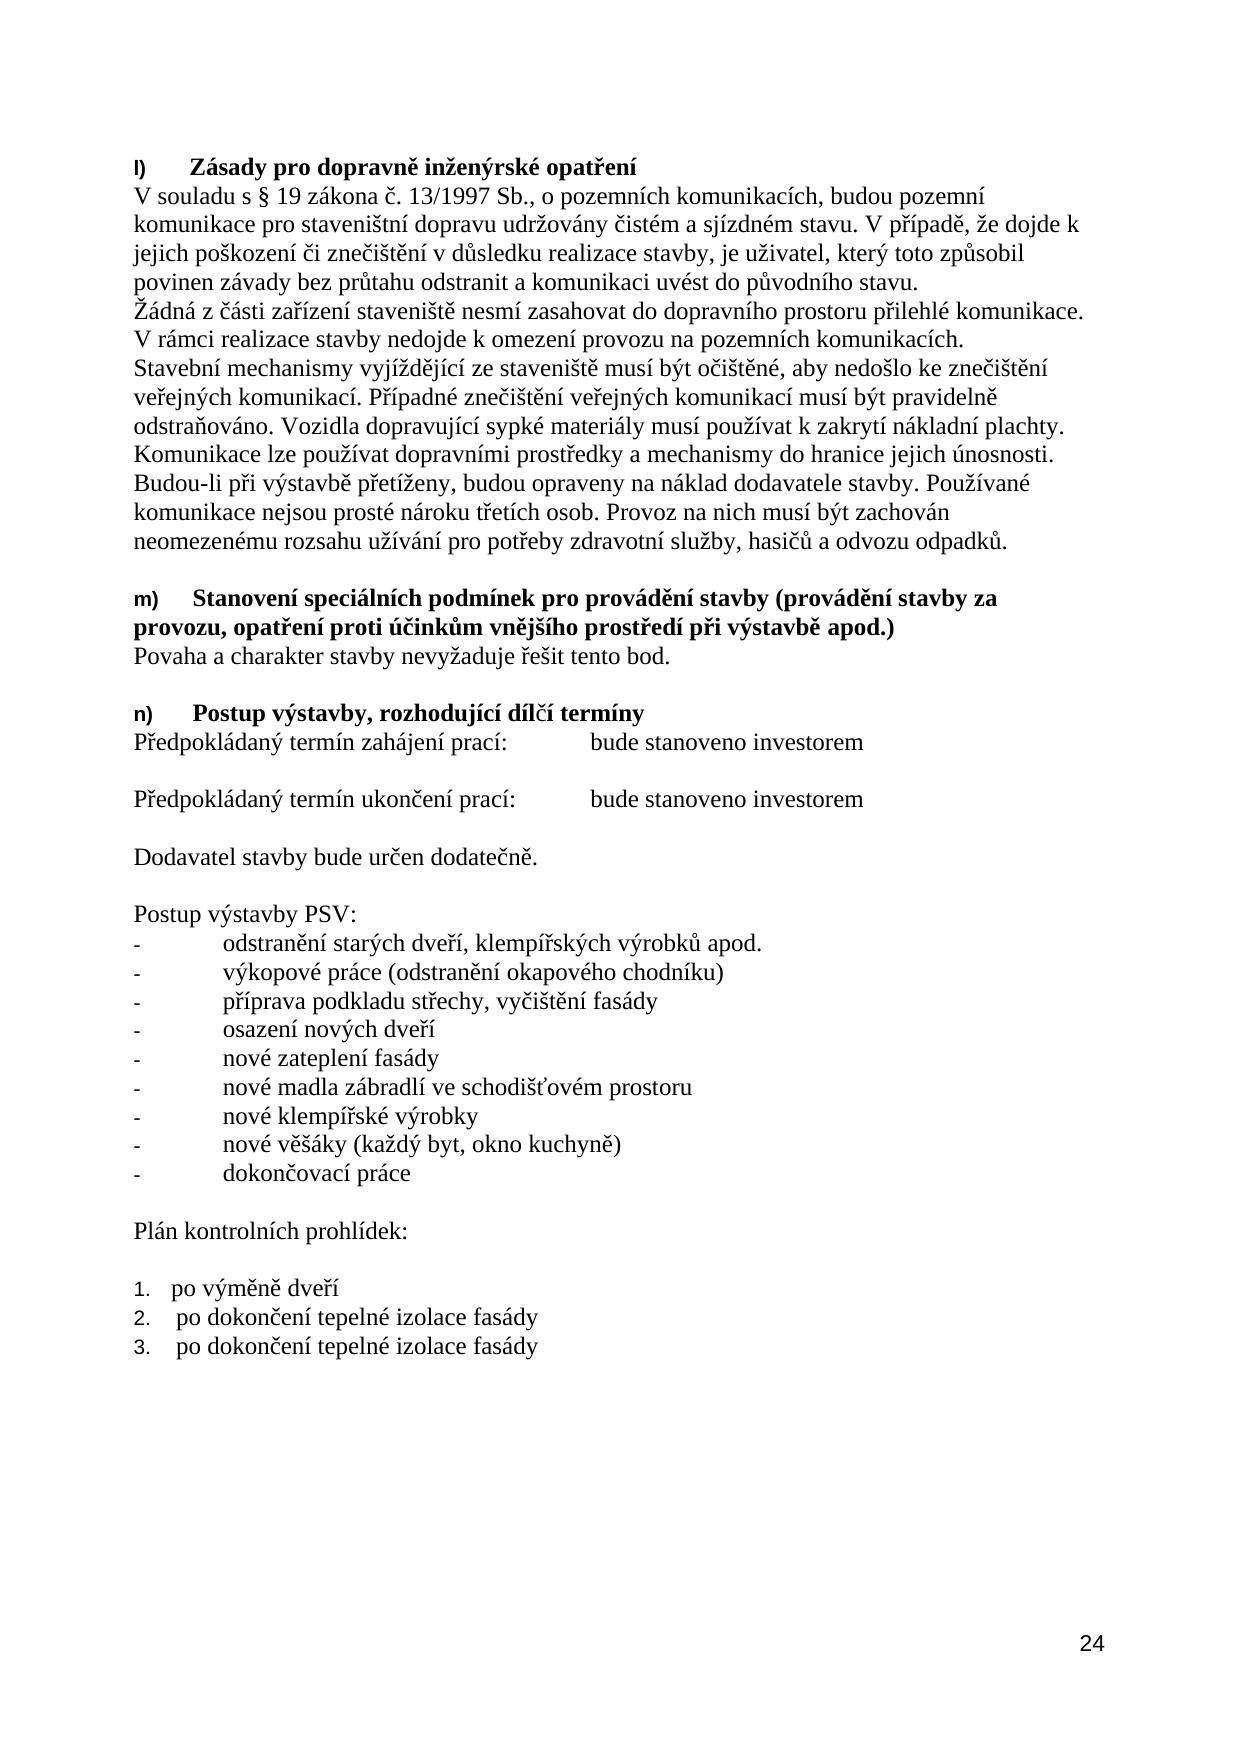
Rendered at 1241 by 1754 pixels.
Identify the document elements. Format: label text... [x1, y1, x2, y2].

list po výměně dveří [133, 1273, 1105, 1302]
list nové zateplení fasády [133, 1043, 1105, 1072]
text Dodavatel stavby bude určen dodatečně. [133, 842, 1105, 871]
subtitle Stanovení speciálních podmínek pro provádění stavby (provádění stavby za provozu, opatření proti účinkům vnějšího prostředí při výstavbě apod.) [133, 583, 1037, 641]
text Stavební mechanismy vyjíždějící ze staveniště musí být očištěné, aby nedošlo ke znečištění veřejných komunikací. Případné znečištění veřejných komunikací musí být pravidelně odstraňováno. Vozidla dopravující sypké materiály musí používat k zakrytí nákladní plachty. Komunikace lze používat dopravními prostředky a mechanismy do hranice jejich únosnosti. Budou-li při výstavbě přetíženy, budou opraveny na náklad dodavatele stavby. Používané komunikace nejsou prosté nároku třetích osob. Provoz na nich musí být zachován neomezenému rozsahu užívání pro potřeby zdravotní služby, hasičů a odvozu odpadků. [133, 353, 1094, 554]
list dokončovací práce [133, 1158, 1105, 1187]
list po dokončení tepelné izolace fasády [133, 1302, 1105, 1331]
text Předpokládaný termín zahájení prací: bude stanoveno investorem [133, 727, 1105, 756]
subtitle Postup výstavby, rozhodující dílčí termíny [133, 698, 1105, 727]
subtitle Zásady pro dopravně inženýrské opatření [133, 152, 1105, 181]
list nové madla zábradlí ve schodišťovém prostoru [133, 1072, 1105, 1101]
text Povaha a charakter stavby nevyžaduje řešit tento bod. [133, 641, 1105, 669]
text Plán kontrolních prohlídek: [133, 1216, 1105, 1244]
text Předpokládaný termín ukončení prací: bude stanoveno investorem [133, 784, 1105, 813]
list po dokončení tepelné izolace fasády [133, 1331, 1105, 1359]
list osazení nových dveří [133, 1014, 1105, 1043]
list nové klempířské výrobky [133, 1101, 1105, 1129]
list příprava podkladu střechy, vyčištění fasády [133, 986, 1105, 1014]
text Žádná z části zařízení staveniště nesmí zasahovat do dopravního prostoru přilehlé komunikace. V rámci realizace stavby nedojde k omezení provozu na pozemních komunikacích. [133, 296, 1094, 353]
list odstranění starých dveří, klempířských výrobků apod. [133, 928, 1105, 957]
list výkopové práce (odstranění okapového chodníku) [133, 957, 1105, 986]
text V souladu s § 19 zákona č. 13/1997 Sb., o pozemních komunikacích, budou pozemní komunikace pro staveništní dopravu udržovány čistém a sjízdném stavu. V případě, že dojde k jejich poškození či znečištění v důsledku realizace stavby, je uživatel, který toto způsobil povinen závady bez průtahu odstranit a komunikaci uvést do původního stavu. [133, 181, 1094, 296]
text Postup výstavby PSV: [133, 899, 1105, 928]
list nové věšáky (každý byt, okno kuchyně) [133, 1129, 1105, 1158]
